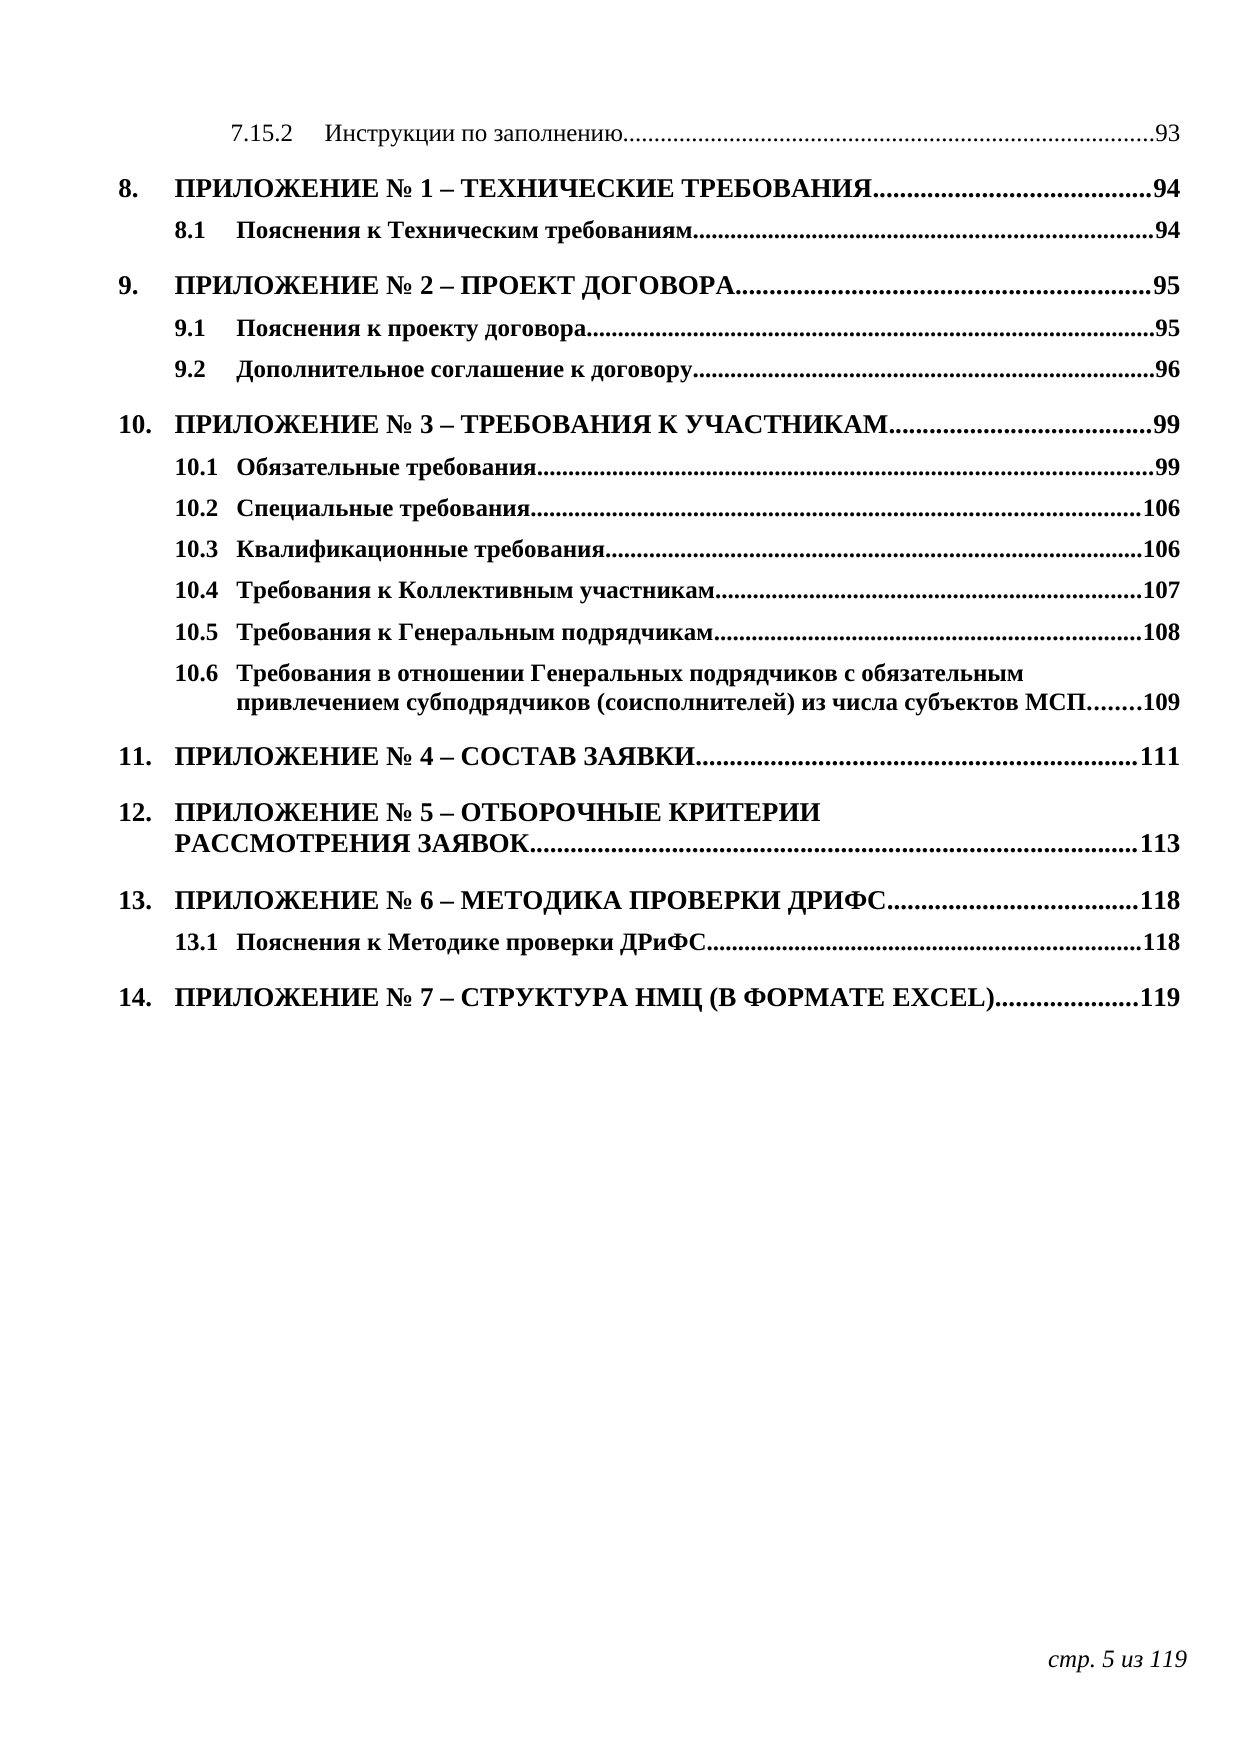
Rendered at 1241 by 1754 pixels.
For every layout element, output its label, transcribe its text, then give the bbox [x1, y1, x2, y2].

text 8. ПРИЛОЖЕНИЕ № 1 – ТЕХНИЧЕСКИЕ ТРЕБОВАНИЯ 94 [118, 172, 1063, 203]
text 10.4 Требования к Коллективным участникам 107 [174, 575, 1093, 604]
text 9.2 Дополнительное соглашение к договору 96 [174, 354, 1093, 383]
text 13. ПРИЛОЖЕНИЕ № 6 – МЕТОДИКА ПРОВЕРКИ ДРИФС 118 [118, 884, 1063, 915]
text 11. ПРИЛОЖЕНИЕ № 4 – СОСТАВ ЗАЯВКИ 111 [118, 740, 1063, 771]
text 8.1 Пояснения к Техническим требованиям 94 [174, 216, 1093, 244]
text 10. ПРИЛОЖЕНИЕ № 3 – ТРЕБОВАНИЯ К УЧАСТНИКАМ 99 [118, 408, 1063, 439]
text 10.3 Квалификационные требования 106 [174, 534, 1093, 563]
text 10.1 Обязательные требования 99 [174, 452, 1093, 480]
text 7.15.2 Инструкции по заполнению 93 [230, 118, 1063, 147]
text 9. ПРИЛОЖЕНИЕ № 2 – ПРОЕКТ ДОГОВОРА 95 [118, 269, 1063, 300]
text 14. ПРИЛОЖЕНИЕ № 7 – СТРУКТУРА НМЦ (в формате Excel) 119 [118, 981, 1063, 1012]
text 10.6 Требования в отношении Генеральных подрядчиков с обязательным привлечением субподрядчиков (соисполнителей) из числа субъектов МСП 109 [174, 658, 1093, 715]
text 9.1 Пояснения к проекту договора 95 [174, 313, 1093, 342]
text 13.1 Пояснения к Методике проверки ДРиФС 118 [174, 927, 1093, 956]
text 10.2 Специальные требования 106 [174, 493, 1093, 522]
text 12. ПРИЛОЖЕНИЕ № 5 – ОТБОРОЧНЫЕ КРИТЕРИИ РАССМОТРЕНИЯ ЗАЯВОК 113 [118, 796, 1063, 859]
text 10.5 Требования к Генеральным подрядчикам 108 [174, 617, 1093, 645]
